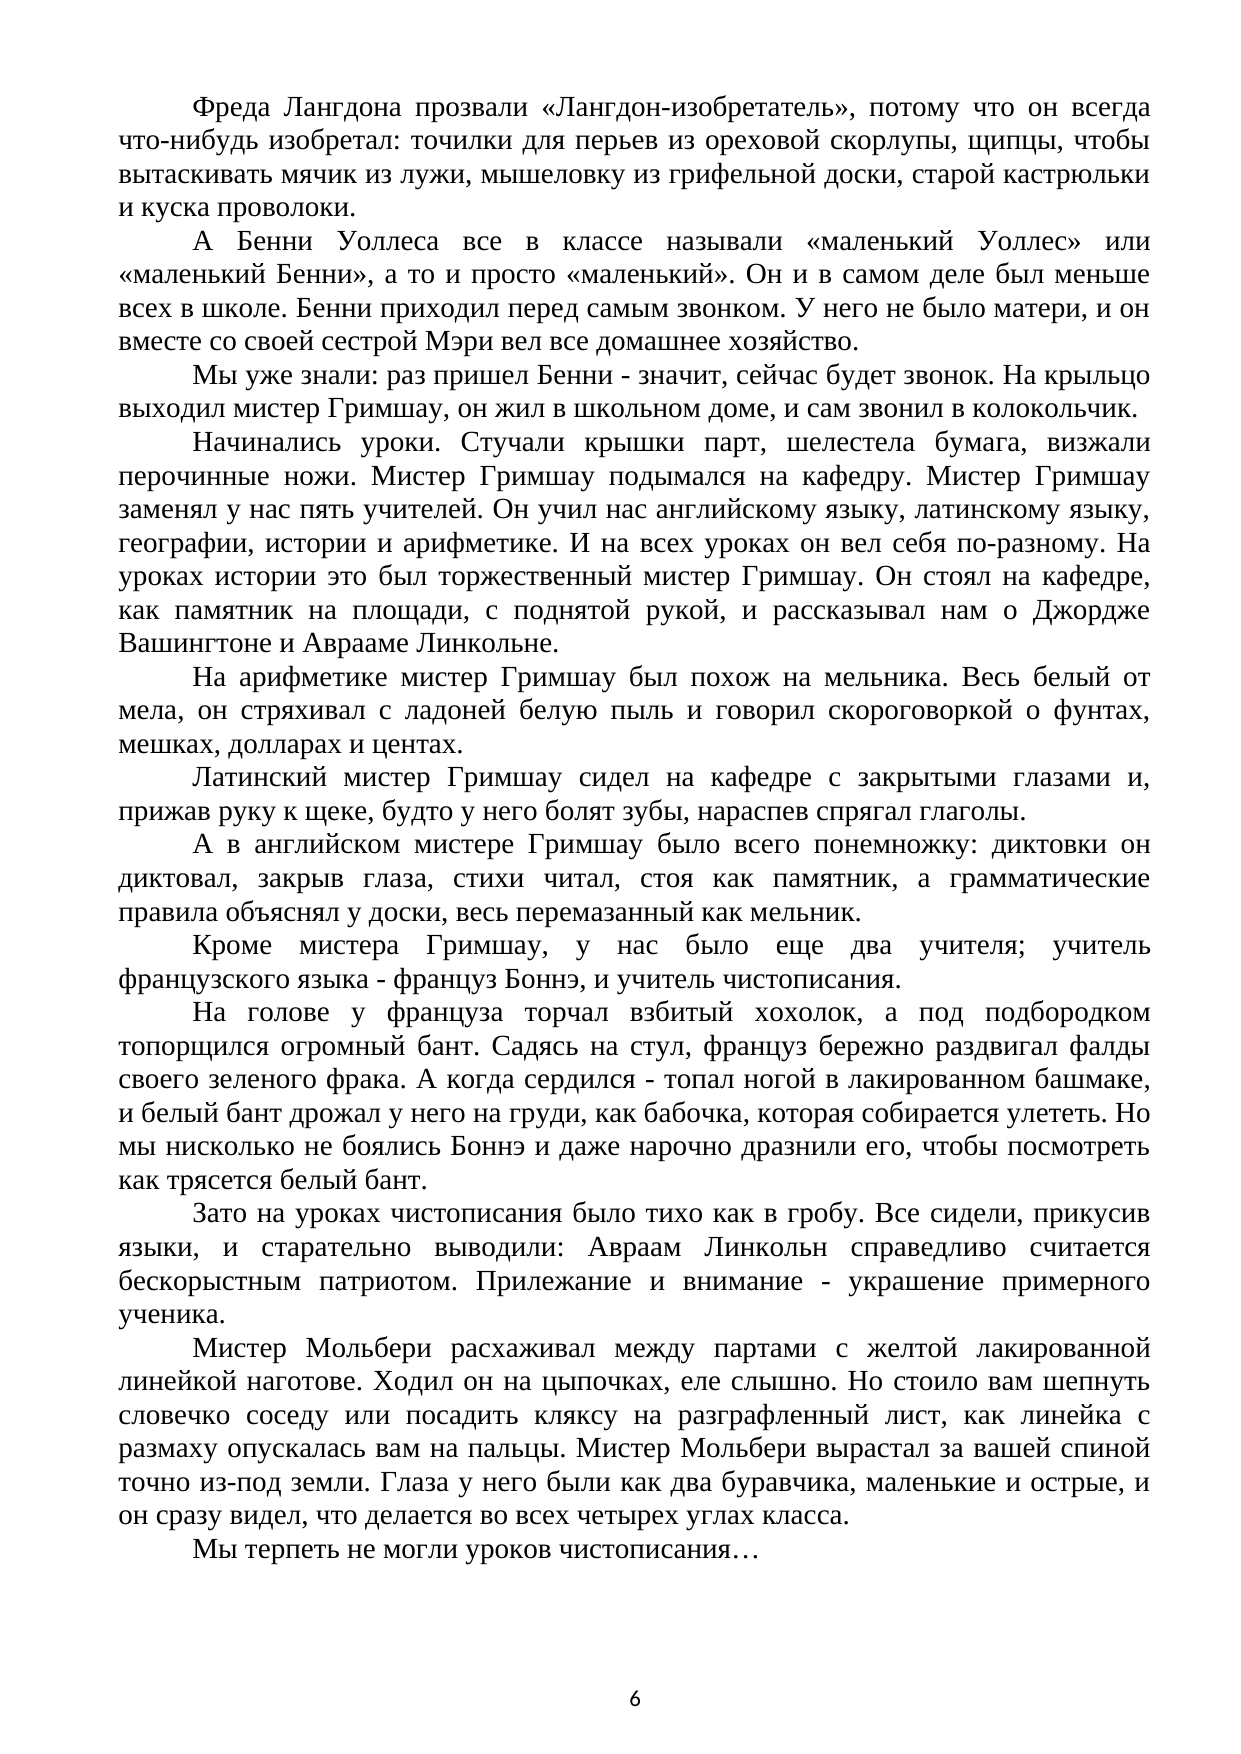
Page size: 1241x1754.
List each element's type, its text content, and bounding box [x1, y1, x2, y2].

text Начинались уроки. Стучали крышки парт, шелестела бумага, визжали перочинные ножи. Мистер Гримшау подымался на кафедру. Мистер Гримшау заменял у нас пять учителей. Он учил нас английскому языку, латинскому языку, географии, истории и арифметике. И на всех уроках он вел себя по-разному. На уроках истории это был торжественный мистер Гримшау. Он стоял на кафедре, как памятник на площади, с поднятой рукой, и рассказывал нам о Джордже Вашингтоне и Аврааме Линкольне. [118, 424, 1152, 659]
text Мы терпеть не могли уроков чистописания… [118, 1531, 1152, 1564]
text А в английском мистере Гримшау было всего понемножку: диктовки он диктовал, закрыв глаза, стихи читал, стоя как памятник, а грамматические правила объяснял у доски, весь перемазанный как мельник. [118, 827, 1152, 927]
text Мистер Мольбери расхаживал между партами с желтой лакированной линейкой наготове. Ходил он на цыпочках, еле слышно. Но стоило вам шепнуть словечко соседу или посадить кляксу на разграфленный лист, как линейка с размаху опускалась вам на пальцы. Мистер Мольбери вырастал за вашей спиной точно из-под земли. Глаза у него были как два буравчика, маленькие и острые, и он сразу видел, что делается во всех четырех углах класса. [118, 1330, 1152, 1531]
text Кроме мистера Гримшау, у нас было еще два учителя; учитель французского языка - француз Боннэ, и учитель чистописания. [118, 927, 1152, 994]
text На голове у француза торчал взбитый хохолок, а под подбородком топорщился огромный бант. Садясь на стул, француз бережно раздвигал фалды своего зеленого фрака. А когда сердился - топал ногой в лакированном башмаке, и белый бант дрожал у него на груди, как бабочка, которая собирается улететь. Но мы нисколько не боялись Боннэ и даже нарочно дразнили его, чтобы посмотреть как трясется белый бант. [118, 994, 1152, 1196]
text На арифметике мистер Гримшау был похож на мельника. Весь белый от мела, он стряхивал с ладоней белую пыль и говорил скороговоркой о фунтах, мешках, долларах и центах. [118, 659, 1152, 759]
text Латинский мистер Гримшау сидел на кафедре с закрытыми глазами и, прижав руку к щеке, будто у него болят зубы, нараспев спрягал глаголы. [118, 759, 1152, 827]
text Фреда Лангдона прозвали «Лангдон-изобретатель», потому что он всегда что-нибудь изобретал: точилки для перьев из ореховой скорлупы, щипцы, чтобы вытаскивать мячик из лужи, мышеловку из грифельной доски, старой кастрюльки и куска проволоки. [118, 89, 1152, 223]
text А Бенни Уоллеса все в классе называли «маленький Уоллес» или «маленький Бенни», а то и просто «маленький». Он и в самом деле был меньше всех в школе. Бенни приходил перед самым звонком. У него не было матери, и он вместе со своей сестрой Мэри вел все домашнее хозяйство. [118, 223, 1152, 357]
text Зато на уроках чистописания было тихо как в гробу. Все сидели, прикусив языки, и старательно выводили: Авраам Линкольн справедливо считается бескорыстным патриотом. Прилежание и внимание - украшение примерного ученика. [118, 1196, 1152, 1330]
text Мы уже знали: раз пришел Бенни - значит, сейчас будет звонок. На крыльцо выходил мистер Гримшау, он жил в школьном доме, и сам звонил в колокольчик. [118, 357, 1152, 424]
